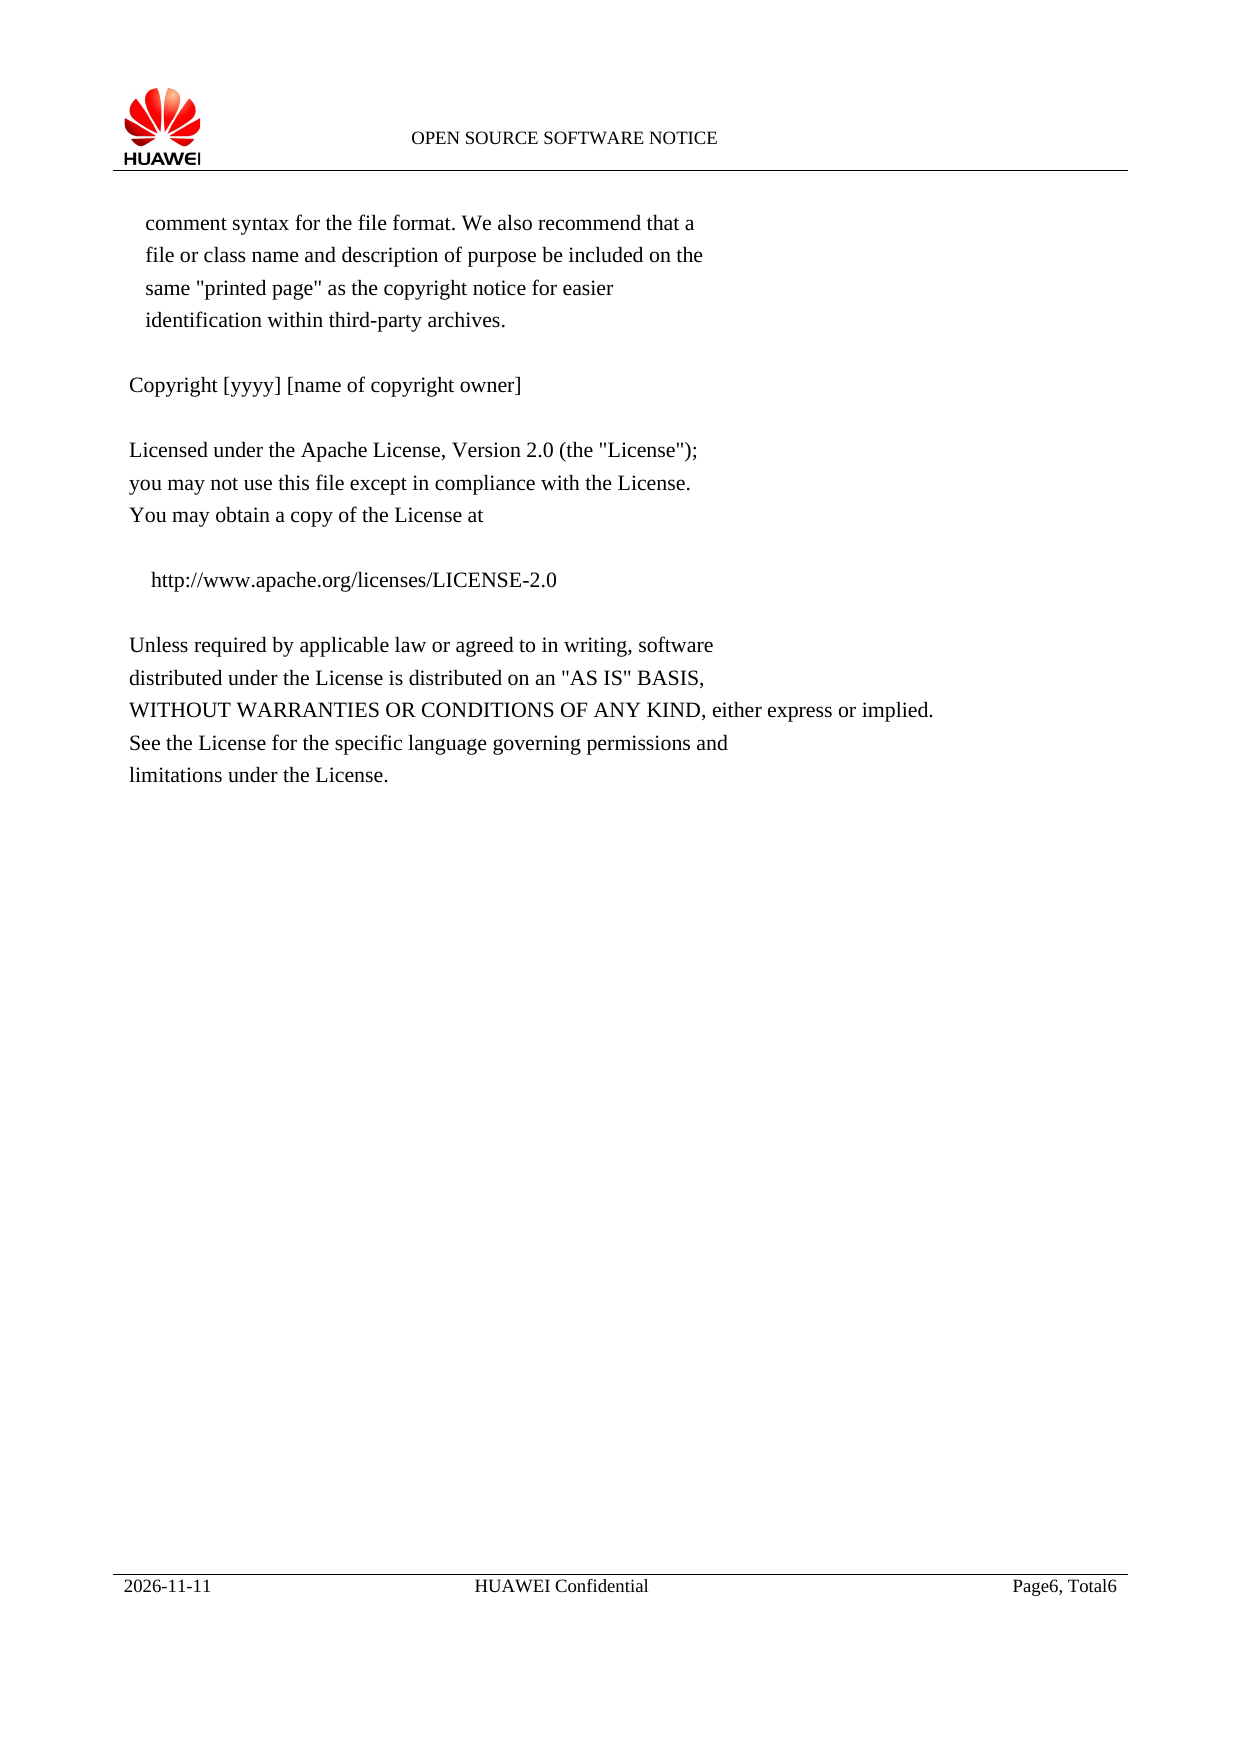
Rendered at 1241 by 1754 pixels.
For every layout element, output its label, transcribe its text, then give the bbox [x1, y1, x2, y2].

picture [124, 88, 201, 165]
